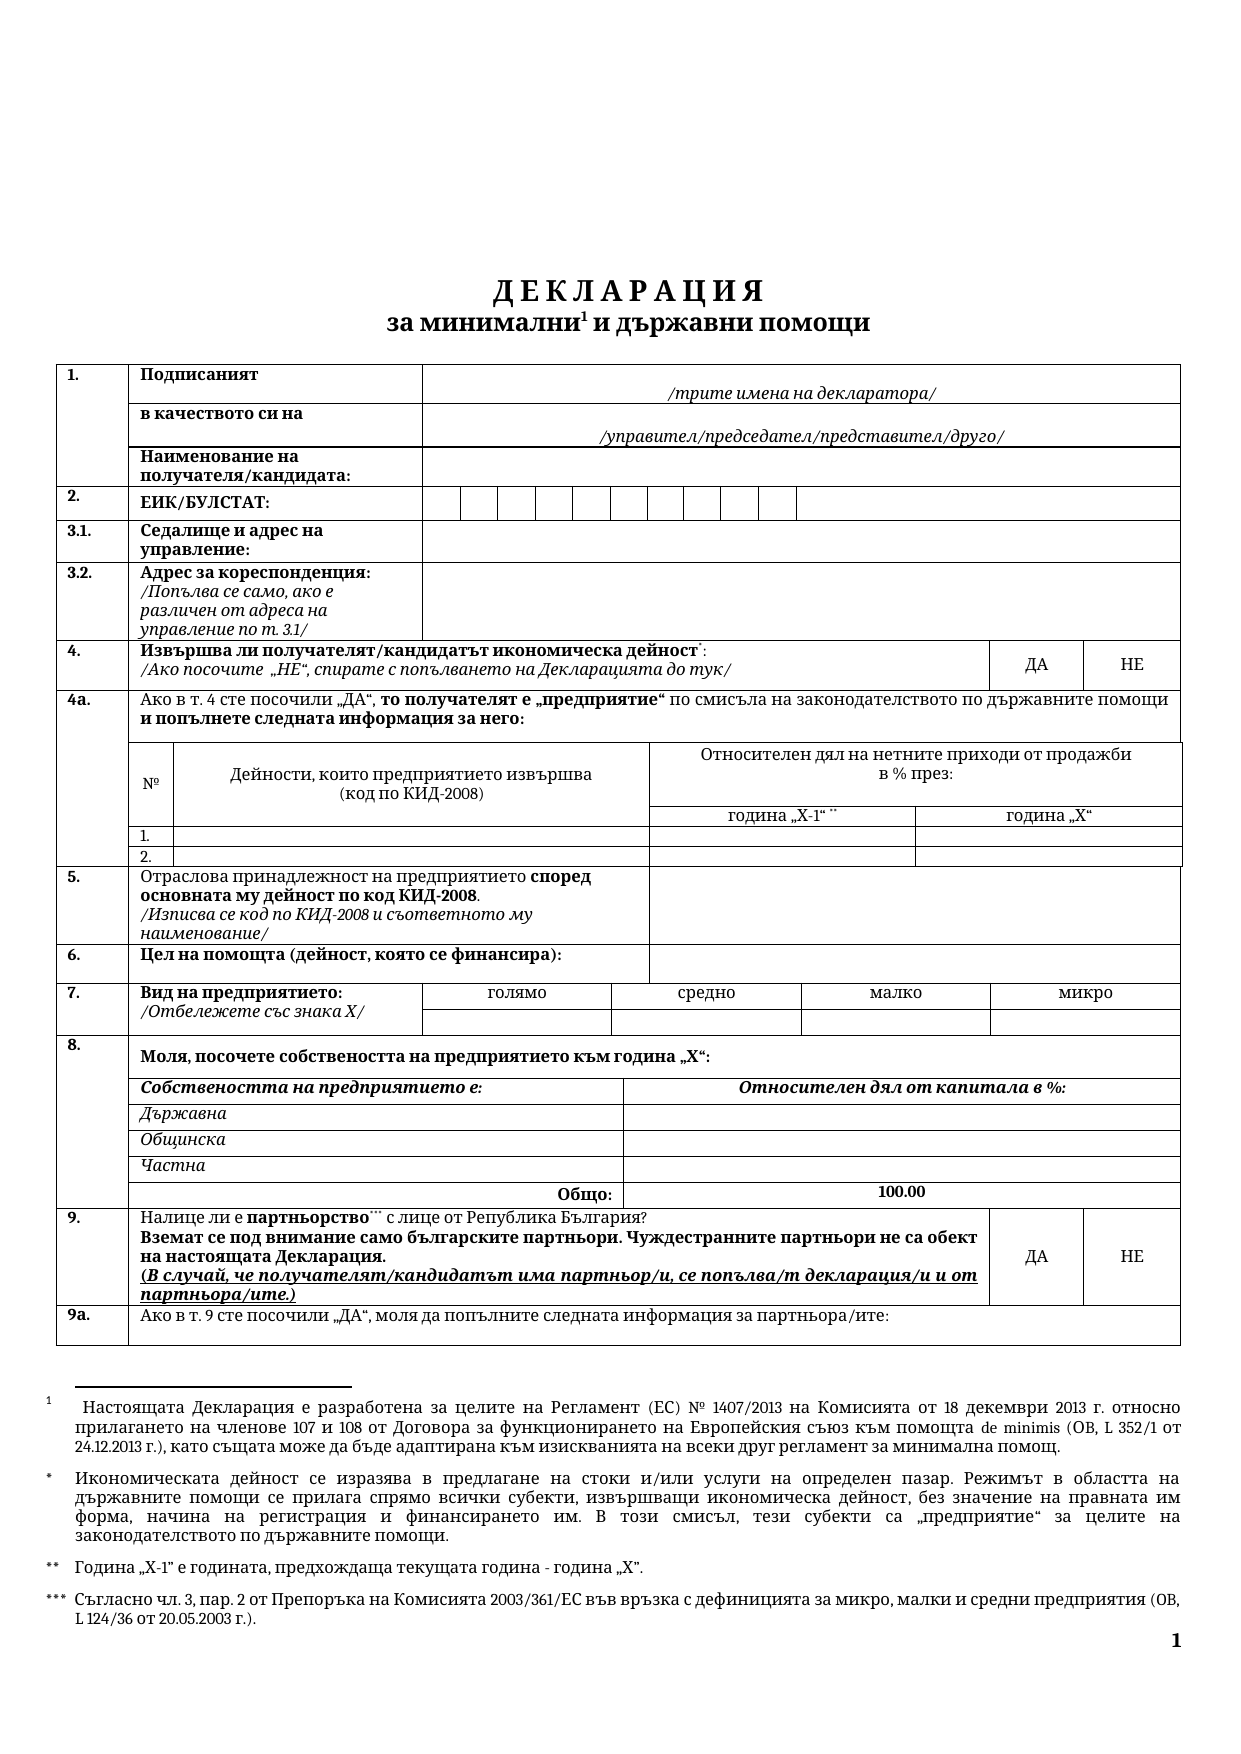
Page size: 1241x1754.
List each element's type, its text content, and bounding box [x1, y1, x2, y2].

table_cell [423, 521, 1180, 562]
table_cell година „Х-1“ ** [650, 807, 915, 826]
table_cell [461, 487, 497, 520]
table_cell ДА [990, 1209, 1083, 1305]
table_cell [624, 1105, 1180, 1130]
table_cell Общо: [129, 1183, 623, 1208]
table_cell Ако в т. 4 сте посочили „ДА“, то получателят е „предприятие“ по смисъла на законодателството по държавните помощи и попълнете следната информация за него: [129, 691, 1180, 742]
table_cell Общинска [129, 1131, 623, 1156]
table_cell [423, 563, 1180, 640]
table_cell 100.00 [624, 1183, 1180, 1208]
table_cell /управител/председател/представител/друго/ [423, 404, 1180, 446]
table_cell [624, 1131, 1180, 1156]
table_cell микро [991, 984, 1180, 1009]
table_cell [612, 1010, 801, 1035]
table_cell Моля, посочете собствеността на предприятието към година „Х“: [129, 1036, 1180, 1078]
table_cell Налице ли е партньорство*** с лице от Република България? Вземат се под внимание само българските партньори. Чуждестранните партньори не са обект на настоящата Декларация. (В случай, че получателят/кандидатът има партньор/и, се попълва/т декларация/и и от партньора/ите.) [129, 1209, 989, 1305]
text за минимални и държавни помощи [75, 309, 1181, 337]
table_cell средно [612, 984, 801, 1009]
table_cell [797, 487, 1180, 520]
table_cell [916, 847, 1182, 866]
table_cell Цел на помощта (дейност, която се финансира): [129, 945, 649, 983]
table_cell ЕИК/БУЛСТАТ: [129, 487, 422, 520]
text Д Е К Л А Р А Ц И Я [75, 275, 1181, 309]
table_cell Дейности, които предприятието извършва (код по КИД-2008) [174, 743, 649, 826]
table_cell Ако в т. 9 сте посочили „ДА“, моля да попълните следната информация за партньора/ите: [129, 1306, 1180, 1345]
table_cell [759, 487, 796, 520]
table_cell [174, 827, 649, 846]
table_cell НЕ [1084, 641, 1180, 689]
table_cell НЕ [1084, 1209, 1180, 1305]
table_cell [498, 487, 535, 520]
table_cell [650, 945, 1180, 983]
table_cell 4. [57, 641, 128, 689]
table_cell [650, 847, 915, 866]
table_cell 4а. [57, 691, 128, 866]
table_cell Наименование на получателя/кандидата: [129, 448, 422, 486]
table_cell [423, 448, 1180, 486]
table_cell 8. [57, 1036, 128, 1208]
table_cell [536, 487, 572, 520]
table_cell ДА [990, 641, 1083, 689]
table_cell Адрес за кореспонденция: /Попълва се само, ако е различен от адреса на управление по т. 3.1/ [129, 563, 422, 640]
table_cell Частна [129, 1157, 623, 1182]
table_cell [611, 487, 647, 520]
table_cell № [129, 743, 173, 826]
table_cell Седалище и адрес на управление: [129, 521, 422, 562]
table_cell малко [802, 984, 990, 1009]
table_cell 3.1. [57, 521, 128, 562]
table_cell Извършва ли получателят/кандидатът икономическа дейност*: /Ако посочите „НЕ“, спирате с попълването на Декларацията до тук/ [129, 641, 989, 689]
table_cell Отраслова принадлежност на предприятието според основната му дейност по код КИД-2008. /Изписва се код по КИД-2008 и съответното му наименование/ [129, 867, 649, 944]
table_cell 6. [57, 945, 128, 983]
table_header /трите имена на декларатора/ [423, 365, 1180, 403]
table_header 1. [57, 365, 128, 486]
table_cell [423, 487, 460, 520]
table_cell 9. [57, 1209, 128, 1305]
table_cell [650, 827, 915, 846]
table_cell [916, 827, 1182, 846]
table_cell [802, 1010, 990, 1035]
table_cell Относителен дял на нетните приходи от продажби в % през: [650, 743, 1182, 806]
table_cell година „Х“ [916, 807, 1182, 826]
table_cell в качеството си на [129, 404, 422, 446]
table_cell 1. [129, 827, 173, 846]
table_cell 2. [57, 487, 128, 520]
table_cell [991, 1010, 1180, 1035]
table_cell [573, 487, 610, 520]
table_cell 2. [129, 847, 173, 866]
table_header Подписаният [129, 365, 422, 403]
table_cell 3.2. [57, 563, 128, 640]
table_cell Вид на предприятието: /Отбележете със знака Х/ [129, 984, 422, 1035]
table_cell Държавна [129, 1105, 623, 1130]
table_cell [650, 867, 1180, 944]
table_cell [624, 1157, 1180, 1182]
table_cell 5. [57, 867, 128, 944]
table_cell [423, 1010, 611, 1035]
table_cell [721, 487, 758, 520]
table_cell [174, 847, 649, 866]
table_cell [648, 487, 683, 520]
table_cell голямо [423, 984, 611, 1009]
table_cell 7. [57, 984, 128, 1035]
table_cell Относителен дял от капитала в %: [624, 1079, 1180, 1104]
table_cell Собствеността на предприятието е: [129, 1079, 623, 1104]
table_cell [684, 487, 720, 520]
table_cell 9а. [57, 1306, 128, 1345]
